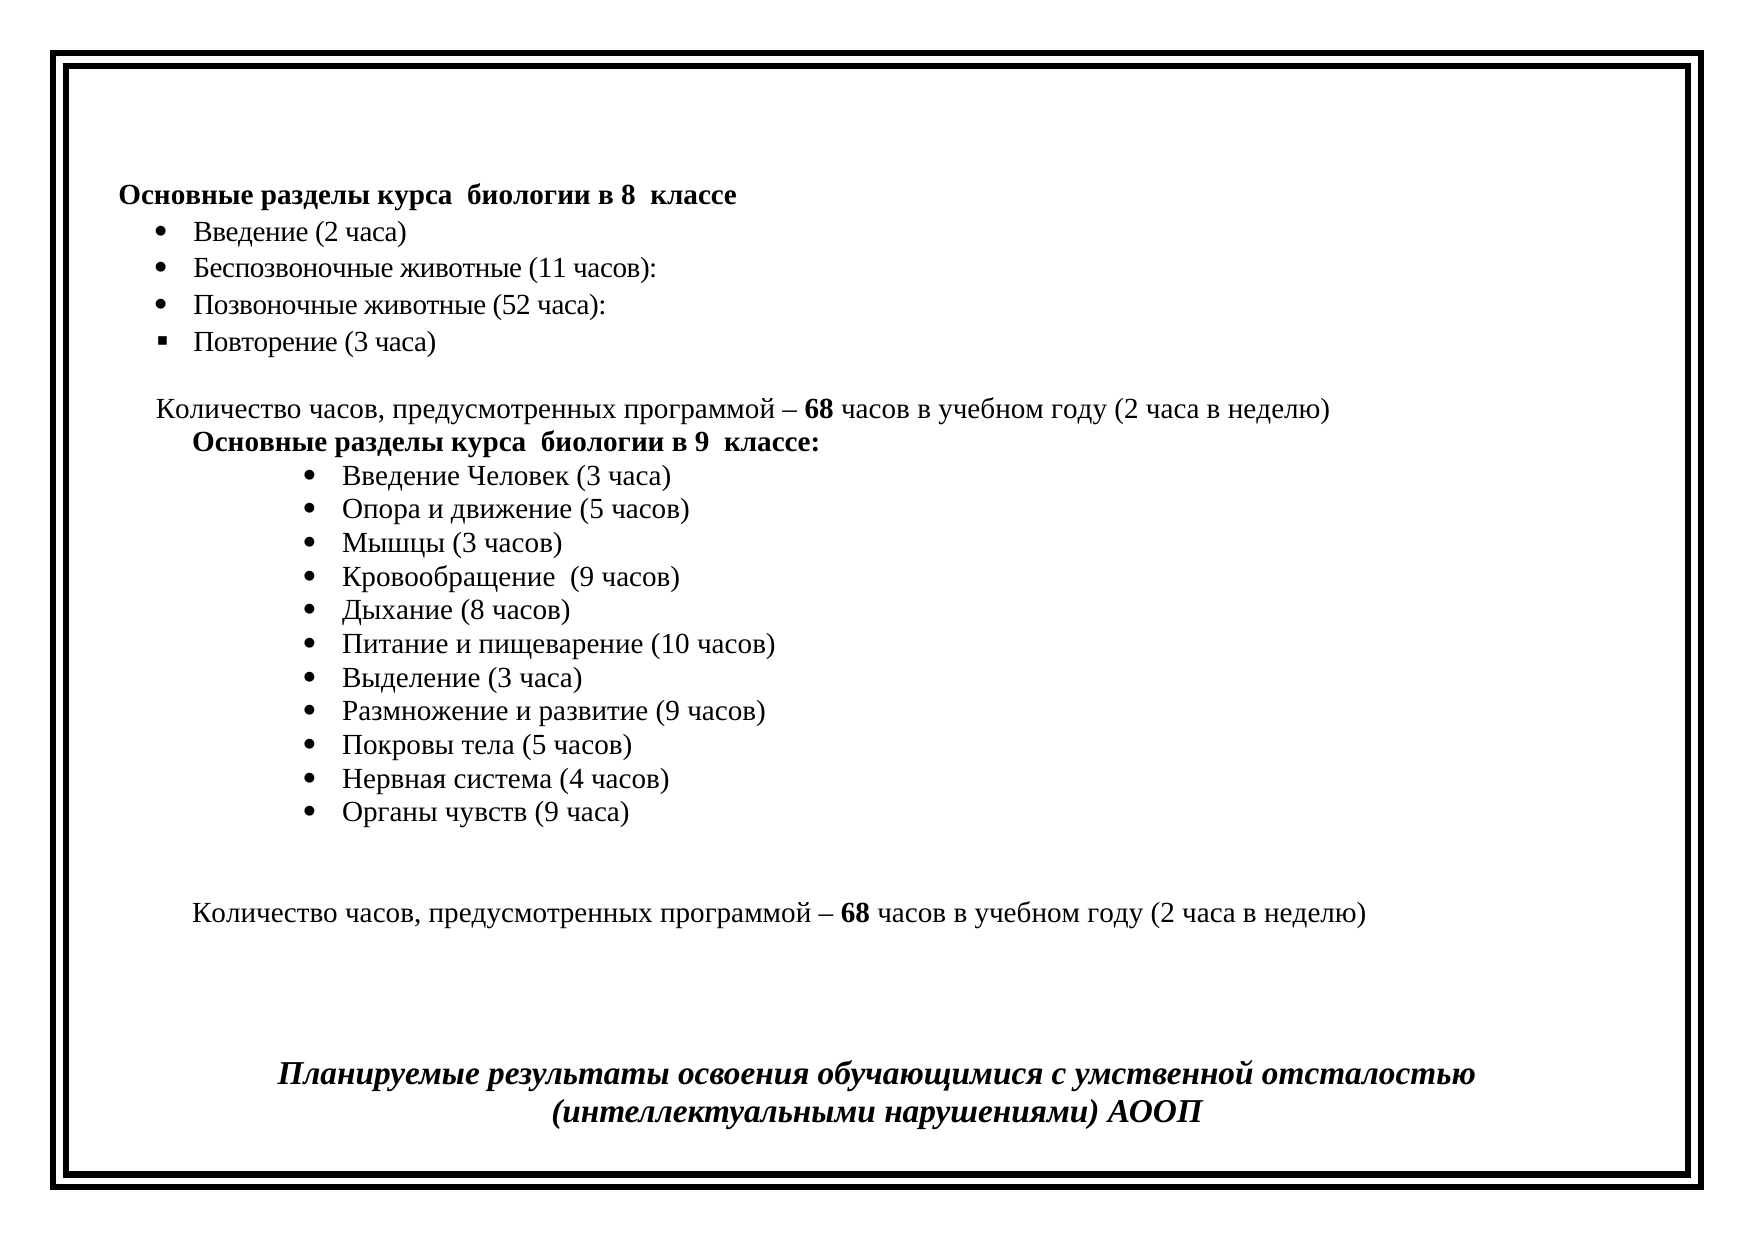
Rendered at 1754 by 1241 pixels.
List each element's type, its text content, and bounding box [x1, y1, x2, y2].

text Основные разделы курса биологии в 9 классе: [118, 424, 1636, 458]
list Кровообращение (9 часов) [304, 559, 1636, 592]
list Позвоночные животные (52 часа): [156, 287, 1636, 321]
list Беспозвоночные животные (11 часов): [156, 250, 1636, 284]
text Количество часов, предусмотренных программой – 68 часов в учебном году (2 часа в неделю) [118, 895, 1636, 929]
list Мышцы (3 часов) [304, 525, 1636, 559]
list Выделение (3 часа) [304, 660, 1636, 693]
text Планируемые результаты освоения обучающимися с умственной отсталостью (интеллектуальными нарушениями) АООП [118, 1053, 1636, 1129]
text Количество часов, предусмотренных программой – 68 часов в учебном году (2 часа в неделю) [118, 391, 1636, 424]
list Повторение (3 часа) [156, 324, 1636, 357]
list Органы чувств (9 часа) [304, 794, 1636, 828]
text Основные разделы курса биологии в 8 классе [118, 177, 1636, 211]
list Питание и пищеварение (10 часов) [304, 626, 1636, 660]
list Покровы тела (5 часов) [304, 727, 1636, 761]
list Введение Человек (3 часа) [304, 458, 1636, 492]
list Введение (2 часа) [156, 214, 1636, 247]
list Размножение и развитие (9 часов) [304, 693, 1636, 727]
list Дыхание (8 часов) [304, 592, 1636, 626]
list Опора и движение (5 часов) [304, 492, 1636, 525]
list Нервная система (4 часов) [304, 761, 1636, 794]
